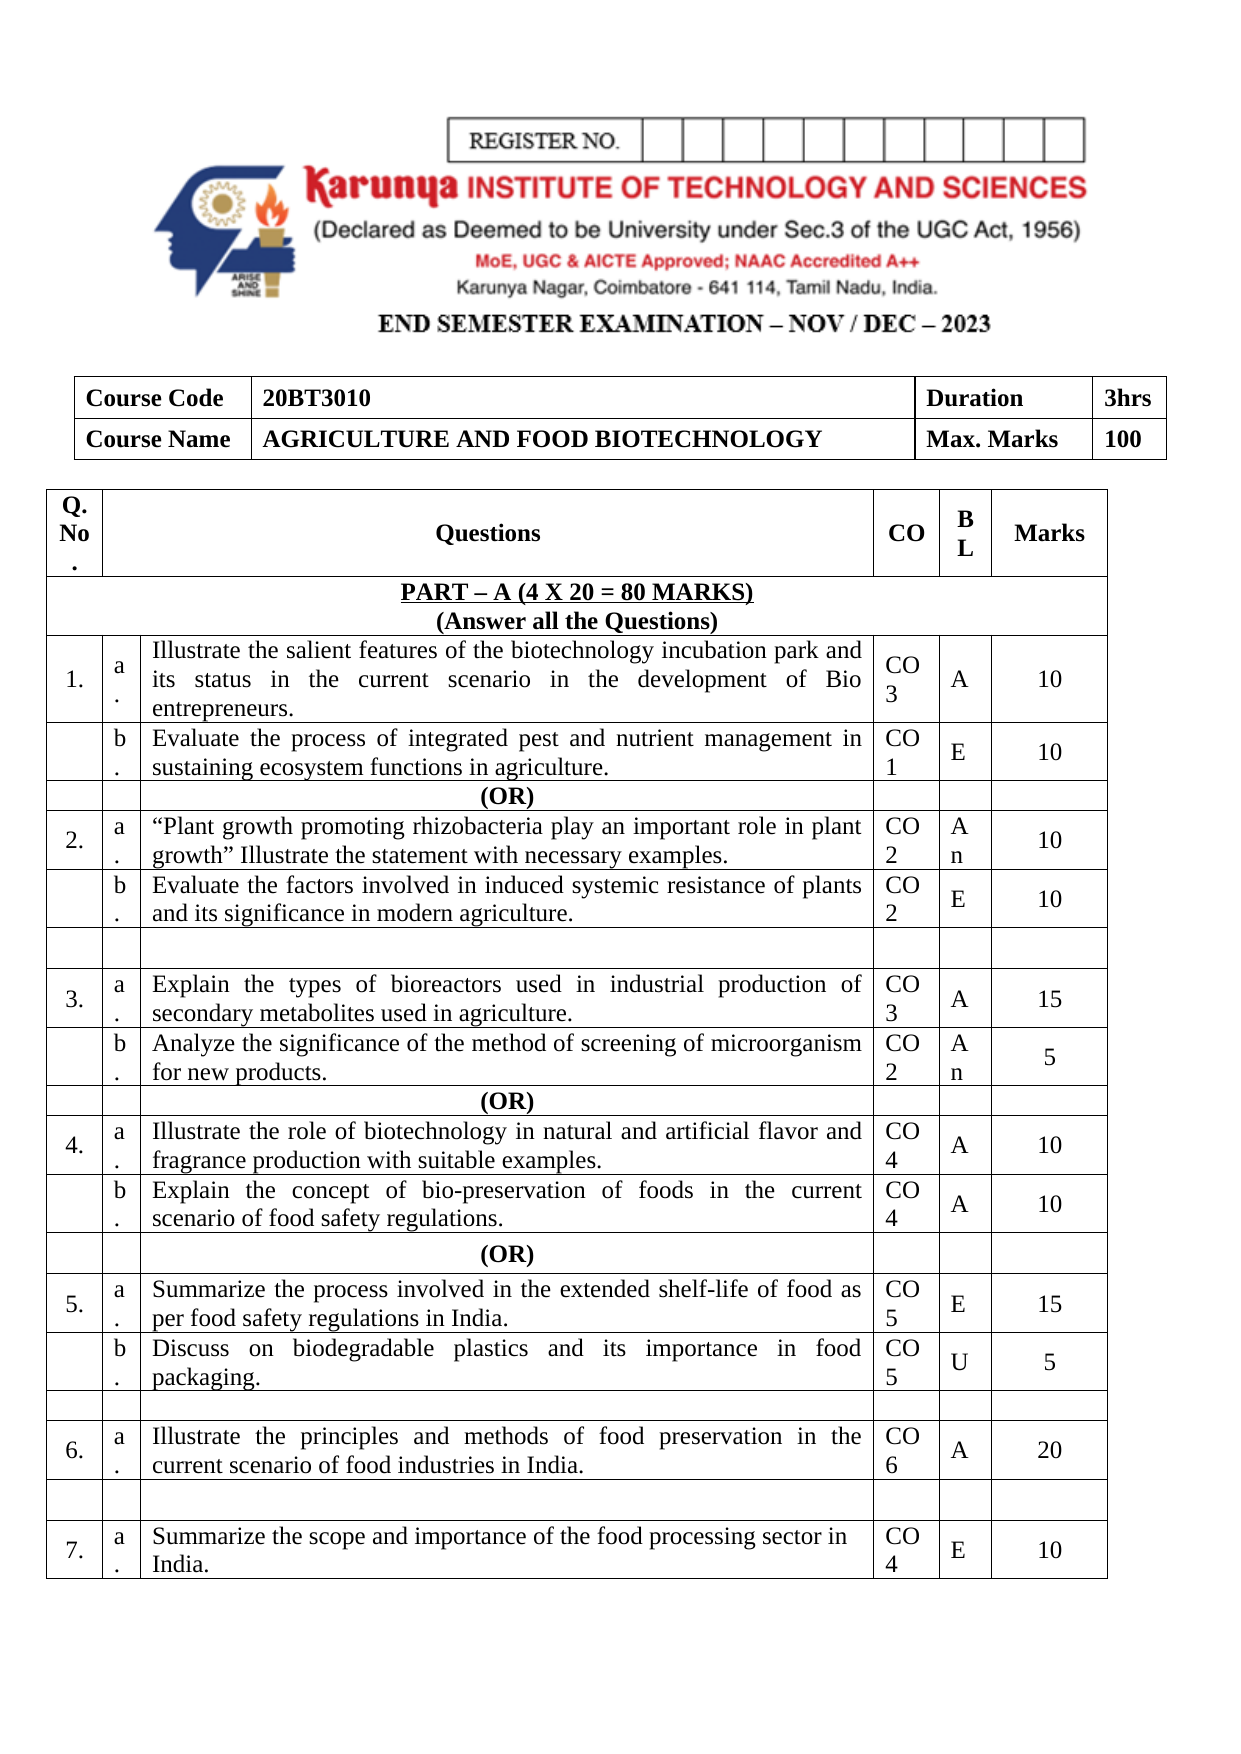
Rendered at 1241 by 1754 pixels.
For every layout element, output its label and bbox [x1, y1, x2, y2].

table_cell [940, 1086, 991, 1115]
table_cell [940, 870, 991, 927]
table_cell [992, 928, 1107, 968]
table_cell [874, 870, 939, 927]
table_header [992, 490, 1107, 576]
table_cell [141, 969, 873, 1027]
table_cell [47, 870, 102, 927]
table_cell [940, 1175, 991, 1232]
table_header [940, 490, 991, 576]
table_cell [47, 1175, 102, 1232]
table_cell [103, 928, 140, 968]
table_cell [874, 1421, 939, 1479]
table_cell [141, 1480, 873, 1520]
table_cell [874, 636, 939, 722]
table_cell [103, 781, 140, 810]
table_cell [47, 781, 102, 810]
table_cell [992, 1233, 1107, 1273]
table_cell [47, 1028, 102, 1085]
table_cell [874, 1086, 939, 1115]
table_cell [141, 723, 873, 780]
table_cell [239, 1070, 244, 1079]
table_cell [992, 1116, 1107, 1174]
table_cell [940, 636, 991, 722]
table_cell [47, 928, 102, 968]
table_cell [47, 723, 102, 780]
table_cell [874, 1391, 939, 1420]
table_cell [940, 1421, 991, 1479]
picture [150, 89, 1091, 348]
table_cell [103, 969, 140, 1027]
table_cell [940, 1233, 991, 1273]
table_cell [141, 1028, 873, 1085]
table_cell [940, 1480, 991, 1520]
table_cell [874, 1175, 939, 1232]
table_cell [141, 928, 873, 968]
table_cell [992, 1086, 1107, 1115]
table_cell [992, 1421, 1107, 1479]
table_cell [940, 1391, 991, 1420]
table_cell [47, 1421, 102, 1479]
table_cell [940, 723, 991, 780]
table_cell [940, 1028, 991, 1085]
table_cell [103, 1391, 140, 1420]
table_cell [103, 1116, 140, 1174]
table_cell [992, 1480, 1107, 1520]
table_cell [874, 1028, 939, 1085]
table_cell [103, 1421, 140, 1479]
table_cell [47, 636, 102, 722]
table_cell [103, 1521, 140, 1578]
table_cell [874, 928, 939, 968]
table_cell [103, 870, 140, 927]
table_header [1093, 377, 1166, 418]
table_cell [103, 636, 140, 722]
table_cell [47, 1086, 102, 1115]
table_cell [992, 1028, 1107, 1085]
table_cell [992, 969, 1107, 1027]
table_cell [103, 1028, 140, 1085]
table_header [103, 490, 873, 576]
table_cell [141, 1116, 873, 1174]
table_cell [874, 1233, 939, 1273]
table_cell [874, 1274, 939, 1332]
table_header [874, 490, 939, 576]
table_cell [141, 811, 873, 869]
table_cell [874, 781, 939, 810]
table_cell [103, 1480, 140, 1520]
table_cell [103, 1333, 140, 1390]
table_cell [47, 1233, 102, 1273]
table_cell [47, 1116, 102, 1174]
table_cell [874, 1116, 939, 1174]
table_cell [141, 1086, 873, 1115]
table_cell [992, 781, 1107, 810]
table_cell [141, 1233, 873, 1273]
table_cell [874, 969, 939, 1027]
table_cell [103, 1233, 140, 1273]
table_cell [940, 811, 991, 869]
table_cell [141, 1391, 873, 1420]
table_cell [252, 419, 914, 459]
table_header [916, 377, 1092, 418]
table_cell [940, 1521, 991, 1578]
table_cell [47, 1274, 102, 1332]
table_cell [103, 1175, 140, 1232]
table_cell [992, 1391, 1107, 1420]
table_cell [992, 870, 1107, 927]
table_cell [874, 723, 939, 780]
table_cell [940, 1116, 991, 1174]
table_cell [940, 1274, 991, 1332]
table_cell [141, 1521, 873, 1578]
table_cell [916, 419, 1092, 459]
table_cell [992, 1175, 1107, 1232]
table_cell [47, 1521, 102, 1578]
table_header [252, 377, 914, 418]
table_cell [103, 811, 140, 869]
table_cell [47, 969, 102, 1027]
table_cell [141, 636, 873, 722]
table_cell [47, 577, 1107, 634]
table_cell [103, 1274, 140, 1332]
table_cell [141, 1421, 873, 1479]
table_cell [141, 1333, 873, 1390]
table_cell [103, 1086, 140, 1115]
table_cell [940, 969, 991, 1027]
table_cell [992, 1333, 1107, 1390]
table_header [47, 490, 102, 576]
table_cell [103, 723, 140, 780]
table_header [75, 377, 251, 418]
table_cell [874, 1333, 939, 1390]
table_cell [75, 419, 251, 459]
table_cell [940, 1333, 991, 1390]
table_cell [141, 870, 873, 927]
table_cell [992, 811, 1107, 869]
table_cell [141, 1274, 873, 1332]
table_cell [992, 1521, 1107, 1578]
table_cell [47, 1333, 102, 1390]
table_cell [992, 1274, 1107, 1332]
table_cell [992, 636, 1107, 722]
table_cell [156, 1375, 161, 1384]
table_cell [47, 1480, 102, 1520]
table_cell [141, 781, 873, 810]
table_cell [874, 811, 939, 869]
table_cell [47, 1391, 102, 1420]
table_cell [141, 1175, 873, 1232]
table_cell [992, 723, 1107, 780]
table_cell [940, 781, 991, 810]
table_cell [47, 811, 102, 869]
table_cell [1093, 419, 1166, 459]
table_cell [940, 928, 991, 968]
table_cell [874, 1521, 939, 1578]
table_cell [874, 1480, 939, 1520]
